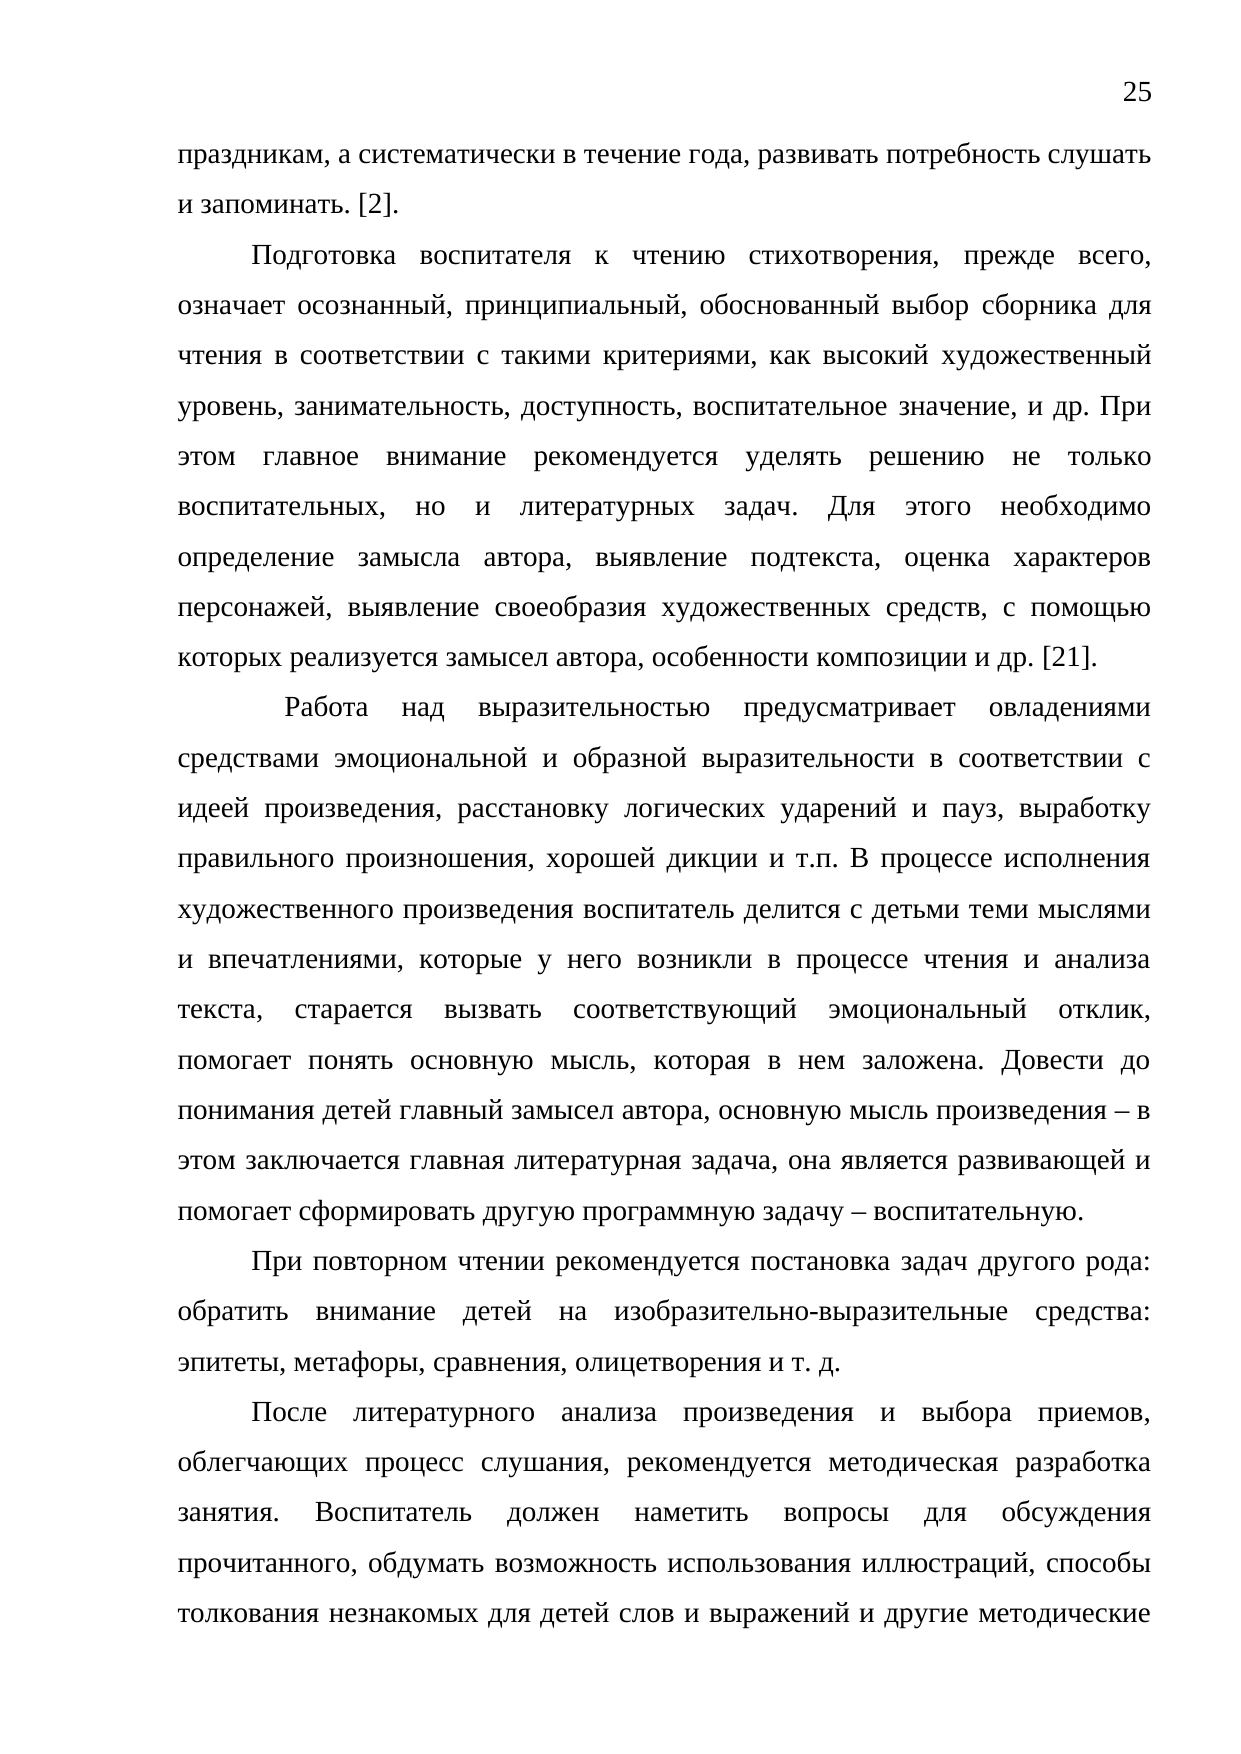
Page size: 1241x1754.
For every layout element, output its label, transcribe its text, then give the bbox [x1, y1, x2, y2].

text Подготовка воспитателя к чтению стихотворения, прежде всего, означает осознанный, принципиальный, обоснованный выбор сборника для чтения в соответствии с такими критериями, как высокий художественный уровень, занимательность, доступность, воспитательное значение, и др. При этом главное внимание рекомендуется уделять решению не только воспитательных, но и литературных задач. Для этого необходимо определение замысла автора, выявление подтекста, оценка характеров персонажей, выявление своеобразия художественных средств, с помощью которых реализуется замысел автора, особенности композиции и др. [21]. [177, 237, 1152, 673]
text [177, 136, 1152, 220]
text Работа над выразительностью предусматривает овладениями средствами эмоциональной и образной выразительности в соответствии с идеей произведения, расстановку логических ударений и пауз, выработку правильного произношения, хорошей дикции и т.п. В процессе исполнения художественного произведения воспитатель делится с детьми теми мыслями и впечатлениями, которые у него возникли в процессе чтения и анализа текста, старается вызвать соответствующий эмоциональный отклик, помогает понять основную мысль, которая в нем заложена. Довести до понимания детей главный замысел автора, основную мысль произведения – в этом заключается главная литературная задача, она является развивающей и помогает сформировать другую программную задачу – воспитательную. [177, 689, 1152, 1226]
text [177, 1394, 1152, 1629]
text При повторном чтении рекомендуется постановка задач другого рода: обратить внимание детей на изобразительно-выразительные средства: эпитеты, метафоры, сравнения, олицетворения и т. д. [177, 1243, 1152, 1377]
